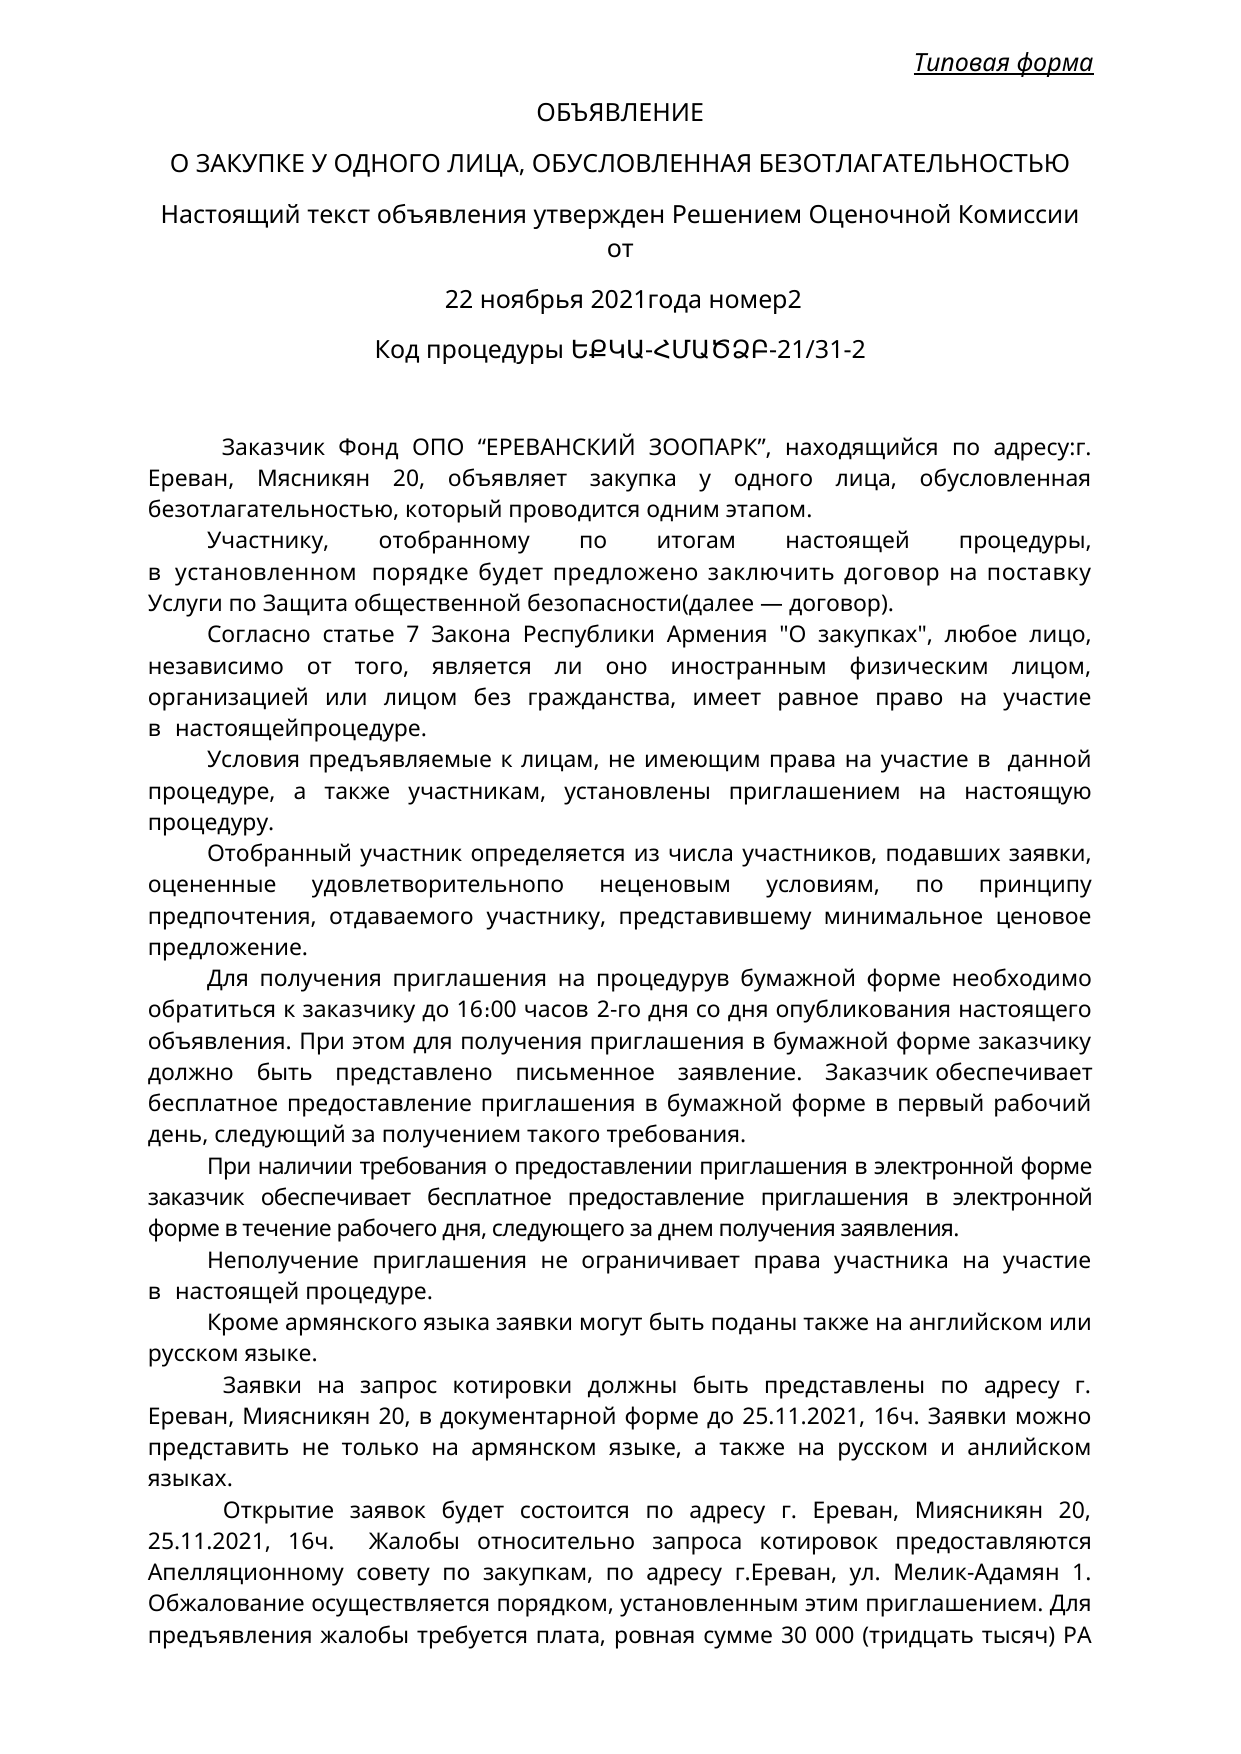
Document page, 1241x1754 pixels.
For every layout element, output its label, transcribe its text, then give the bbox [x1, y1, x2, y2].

text Заявки на запрос котировки должны быть представлены по адресу г. Ереван, Миясникян 20, в документарной форме до 25.11.2021, 16ч. Заявки можно представить не только на армянском языке, а также на русском и анлийском языках. [148, 1369, 1092, 1494]
text Неполучение приглашения не ограничивает права участника на участие в настоящей процедуре. [148, 1243, 1092, 1306]
text ОБЪЯВЛЕНИЕ [148, 95, 1092, 129]
text Отобранный участник определяется из числа участников, подавших заявки, оцененные удовлетворительнопо неценовым условиям, по принципу предпочтения, отдаваемого участнику, представившему минимальное ценовое предложение. [148, 837, 1092, 962]
text Кроме армянского языка заявки могут быть поданы также на английском или русском языке. [148, 1306, 1092, 1369]
text Код процедуры ԵՔԿԱ-ՀՄԱԾՁԲ-21/31-2 [148, 332, 1092, 366]
text Настоящий текст объявления утвержден Решением Оценочной Комиссии от [148, 197, 1092, 265]
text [148, 1494, 1092, 1650]
text При наличии требования о предоставлении приглашения в электронной форме заказчик обеспечивает бесплатное предоставление приглашения в электронной форме в течение рабочего дня, следующего за днем получения заявления. [148, 1150, 1092, 1243]
text Участнику, отобранному по итогам настоящей процедуры, в установленном порядке будет предложено заключить договор на поставку Услуги по Защита общественной безопасности(далее — договор). [148, 524, 1092, 618]
text 22 ноябрья 2021года номер2 [148, 281, 1092, 315]
text Заказчик Фонд ОПО “ЕРЕВАНСКИЙ ЗООПАРК”, находящийся по адресу:г. Ереван, Мясникян 20, объявляет закупка у одного лица, обусловленная безотлагательностью, который проводится одним этапом. [148, 431, 1092, 524]
text О ЗАКУПКE У ОДНОГО ЛИЦА, ОБУСЛОВЛЕННАЯ БЕЗОТЛАГАТЕЛЬНОСТЬЮ [148, 146, 1092, 180]
text Условия предъявляемые к лицам, не имеющим права на участие в данной процедуре, а также участникам, установлены приглашением на настоящую процедуру. [148, 743, 1092, 837]
text Типовая форма [148, 44, 1093, 78]
text Согласно статье 7 Закона Республики Армения "О закупках", любое лицо, независимо от того, является ли оно иностранным физическим лицом, организацией или лицом без гражданства, имеет равное право на участие в настоящейпроцедуре. [148, 618, 1092, 743]
text Для получения приглашения на процедурув бумажной форме необходимо обратиться к заказчику до 16։00 часов 2-го дня со дня опубликования настоящего объявления. При этом для получения приглашения в бумажной форме заказчику должно быть представлено письменное заявление. Заказчик обеспечивает бесплатное предоставление приглашения в бумажной форме в первый рабочий день, следующий за получением такого требования. [148, 962, 1092, 1150]
